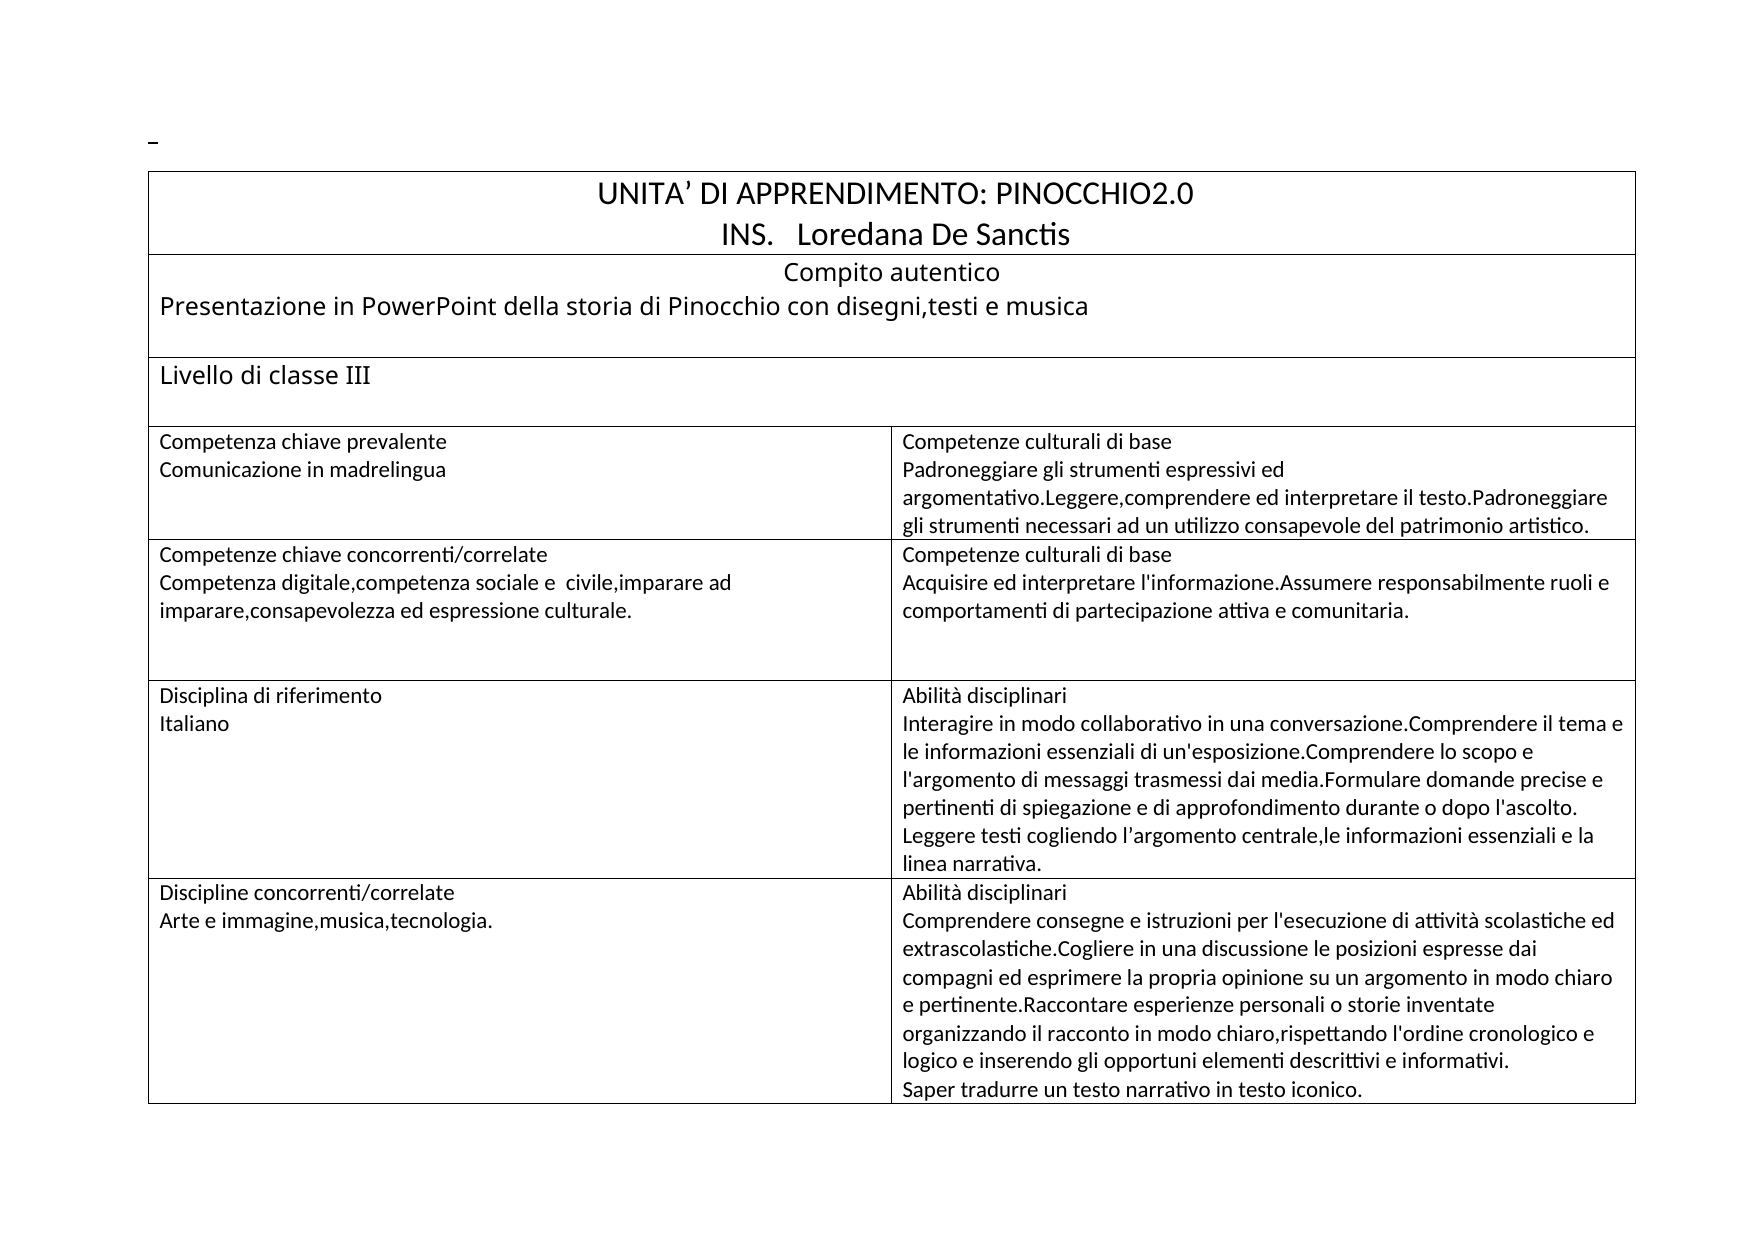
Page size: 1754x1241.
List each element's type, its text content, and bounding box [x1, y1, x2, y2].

table_header UNITA’ DI APPRENDIMENTO: PINOCCHIO2.0 INS. Loredana De Sanctis [149, 172, 1635, 254]
table_cell Abilità disciplinari Interagire in modo collaborativo in una conversazione.Comprendere il tema e le informazioni essenziali di un'esposizione.Comprendere lo scopo e l'argomento di messaggi trasmessi dai media.Formulare domande precise e pertinenti di spiegazione e di approfondimento durante o dopo l'ascolto. Leggere testi cogliendo l’argomento centrale,le informazioni essenziali e la linea narrativa. [892, 681, 1635, 877]
table_cell Competenze culturali di base Acquisire ed interpretare l'informazione.Assumere responsabilmente ruoli e comportamenti di partecipazione attiva e comunitaria. [892, 540, 1635, 680]
table_cell Competenze chiave concorrenti/correlate Competenza digitale,competenza sociale e civile,imparare ad imparare,consapevolezza ed espressione culturale. [149, 540, 891, 680]
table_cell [892, 879, 1635, 1103]
table_cell Competenze culturali di base Padroneggiare gli strumenti espressivi ed argomentativo.Leggere,comprendere ed interpretare il testo.Padroneggiare gli strumenti necessari ad un utilizzo consapevole del patrimonio artistico. [892, 427, 1635, 539]
table_cell Livello di classe III [149, 358, 1635, 426]
table_cell Compito autentico Presentazione in PowerPoint della storia di Pinocchio con disegni,testi e musica [149, 255, 1635, 357]
table_cell Competenza chiave prevalente Comunicazione in madrelingua [149, 427, 891, 539]
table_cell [149, 879, 891, 1103]
table_cell Disciplina di riferimento Italiano [149, 681, 891, 877]
